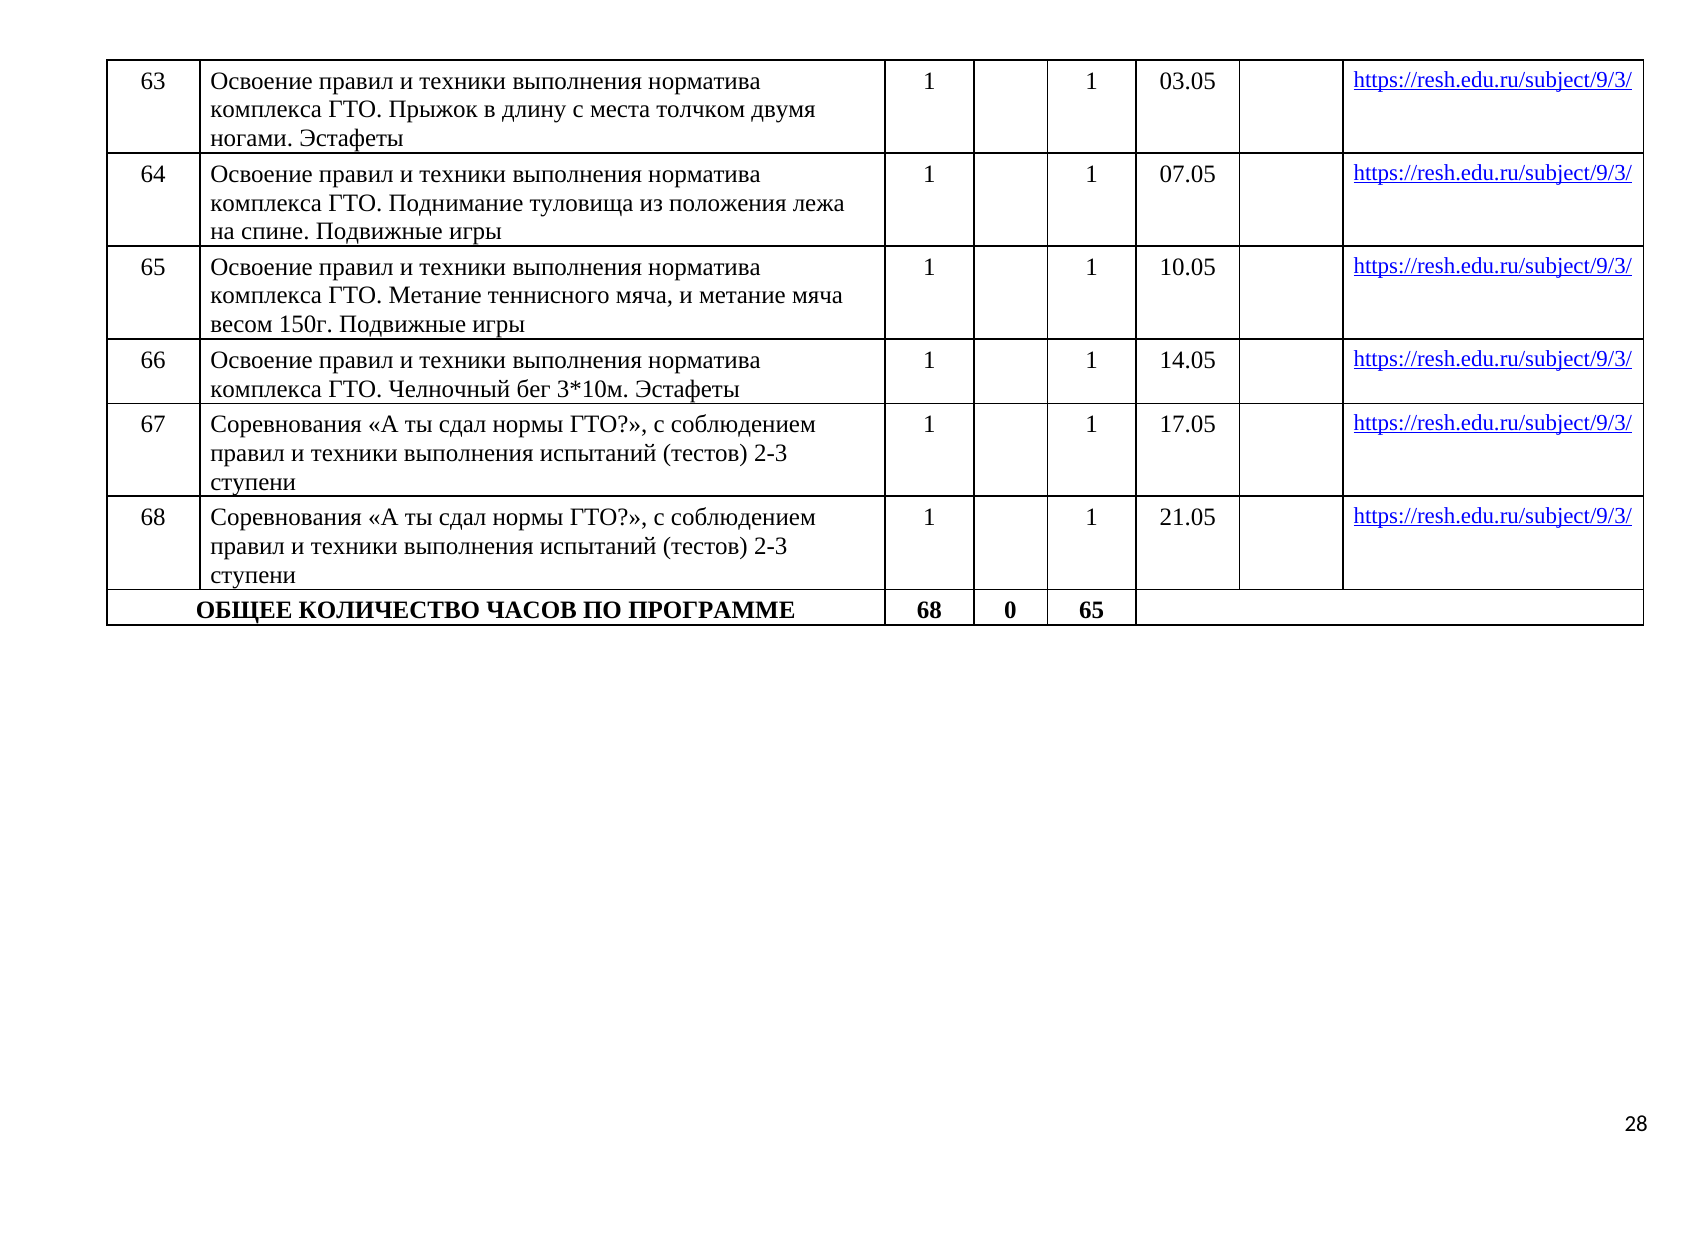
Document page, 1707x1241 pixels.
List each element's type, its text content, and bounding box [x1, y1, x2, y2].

table_cell 64 [108, 154, 199, 245]
table_cell Освоение правил и техники выполнения норматива комплекса ГТО. Челночный бег 3*10м. Эстафеты [201, 340, 884, 402]
table_cell 14.05 [1137, 340, 1239, 402]
table_cell [1240, 340, 1342, 402]
table_cell 66 [108, 340, 199, 402]
table_cell Освоение правил и техники выполнения норматива комплекса ГТО. Метание теннисного мяча, и метание мяча весом 150г. Подвижные игры [201, 247, 884, 338]
table_cell https://resh.edu.ru/subject/9/3/ [1344, 247, 1643, 338]
table_cell 1 [1048, 340, 1135, 402]
table_cell 1 [1048, 497, 1135, 588]
table_cell 1 [1048, 404, 1135, 495]
table_cell https://resh.edu.ru/subject/9/3/ [1344, 497, 1643, 588]
table_cell 68 [886, 590, 973, 624]
table_cell 0 [975, 590, 1047, 624]
table_cell [1240, 247, 1342, 338]
table_cell 07.05 [1137, 154, 1239, 245]
table_cell 1 [1048, 247, 1135, 338]
table_cell Соревнования «А ты сдал нормы ГТО?», с соблюдением правил и техники выполнения испытаний (тестов) 2-3 ступени [201, 497, 884, 588]
table_cell [1240, 61, 1342, 152]
table_cell 03.05 [1137, 61, 1239, 152]
table_cell https://resh.edu.ru/subject/9/3/ [1344, 404, 1643, 495]
table_cell 65 [108, 247, 199, 338]
table_cell 1 [1048, 61, 1135, 152]
table_cell https://resh.edu.ru/subject/9/3/ [1344, 154, 1643, 245]
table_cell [1344, 61, 1643, 152]
table_cell 1 [886, 247, 973, 338]
table_cell [1240, 404, 1342, 495]
table_cell ОБЩЕЕ КОЛИЧЕСТВО ЧАСОВ ПО ПРОГРАММЕ [108, 590, 884, 624]
table_cell 68 [108, 497, 199, 588]
table_cell [975, 154, 1047, 245]
table_cell 1 [886, 154, 973, 245]
table_cell [1137, 590, 1643, 624]
table_cell [975, 497, 1047, 588]
table_cell 1 [886, 61, 973, 152]
table_cell 21.05 [1137, 497, 1239, 588]
table_cell [975, 61, 1047, 152]
table_cell 65 [1048, 590, 1135, 624]
table_cell 63 [108, 61, 199, 152]
table_cell [975, 404, 1047, 495]
table_cell [975, 340, 1047, 402]
table_cell [1240, 154, 1342, 245]
table_cell 67 [108, 404, 199, 495]
table_cell Соревнования «А ты сдал нормы ГТО?», с соблюдением правил и техники выполнения испытаний (тестов) 2-3 ступени [201, 404, 884, 495]
table_cell 10.05 [1137, 247, 1239, 338]
table_cell 1 [886, 497, 973, 588]
table_cell 1 [1048, 154, 1135, 245]
table_cell Освоение правил и техники выполнения норматива комплекса ГТО. Прыжок в длину с места толчком двумя ногами. Эстафеты [201, 61, 884, 152]
table_cell https://resh.edu.ru/subject/9/3/ [1344, 340, 1643, 402]
table_cell [1240, 497, 1342, 588]
table_cell 1 [886, 404, 973, 495]
table_cell Освоение правил и техники выполнения норматива комплекса ГТО. Поднимание туловища из положения лежа на спине. Подвижные игры [201, 154, 884, 245]
table_cell [975, 247, 1047, 338]
table_cell 1 [886, 340, 973, 402]
table_cell 17.05 [1137, 404, 1239, 495]
